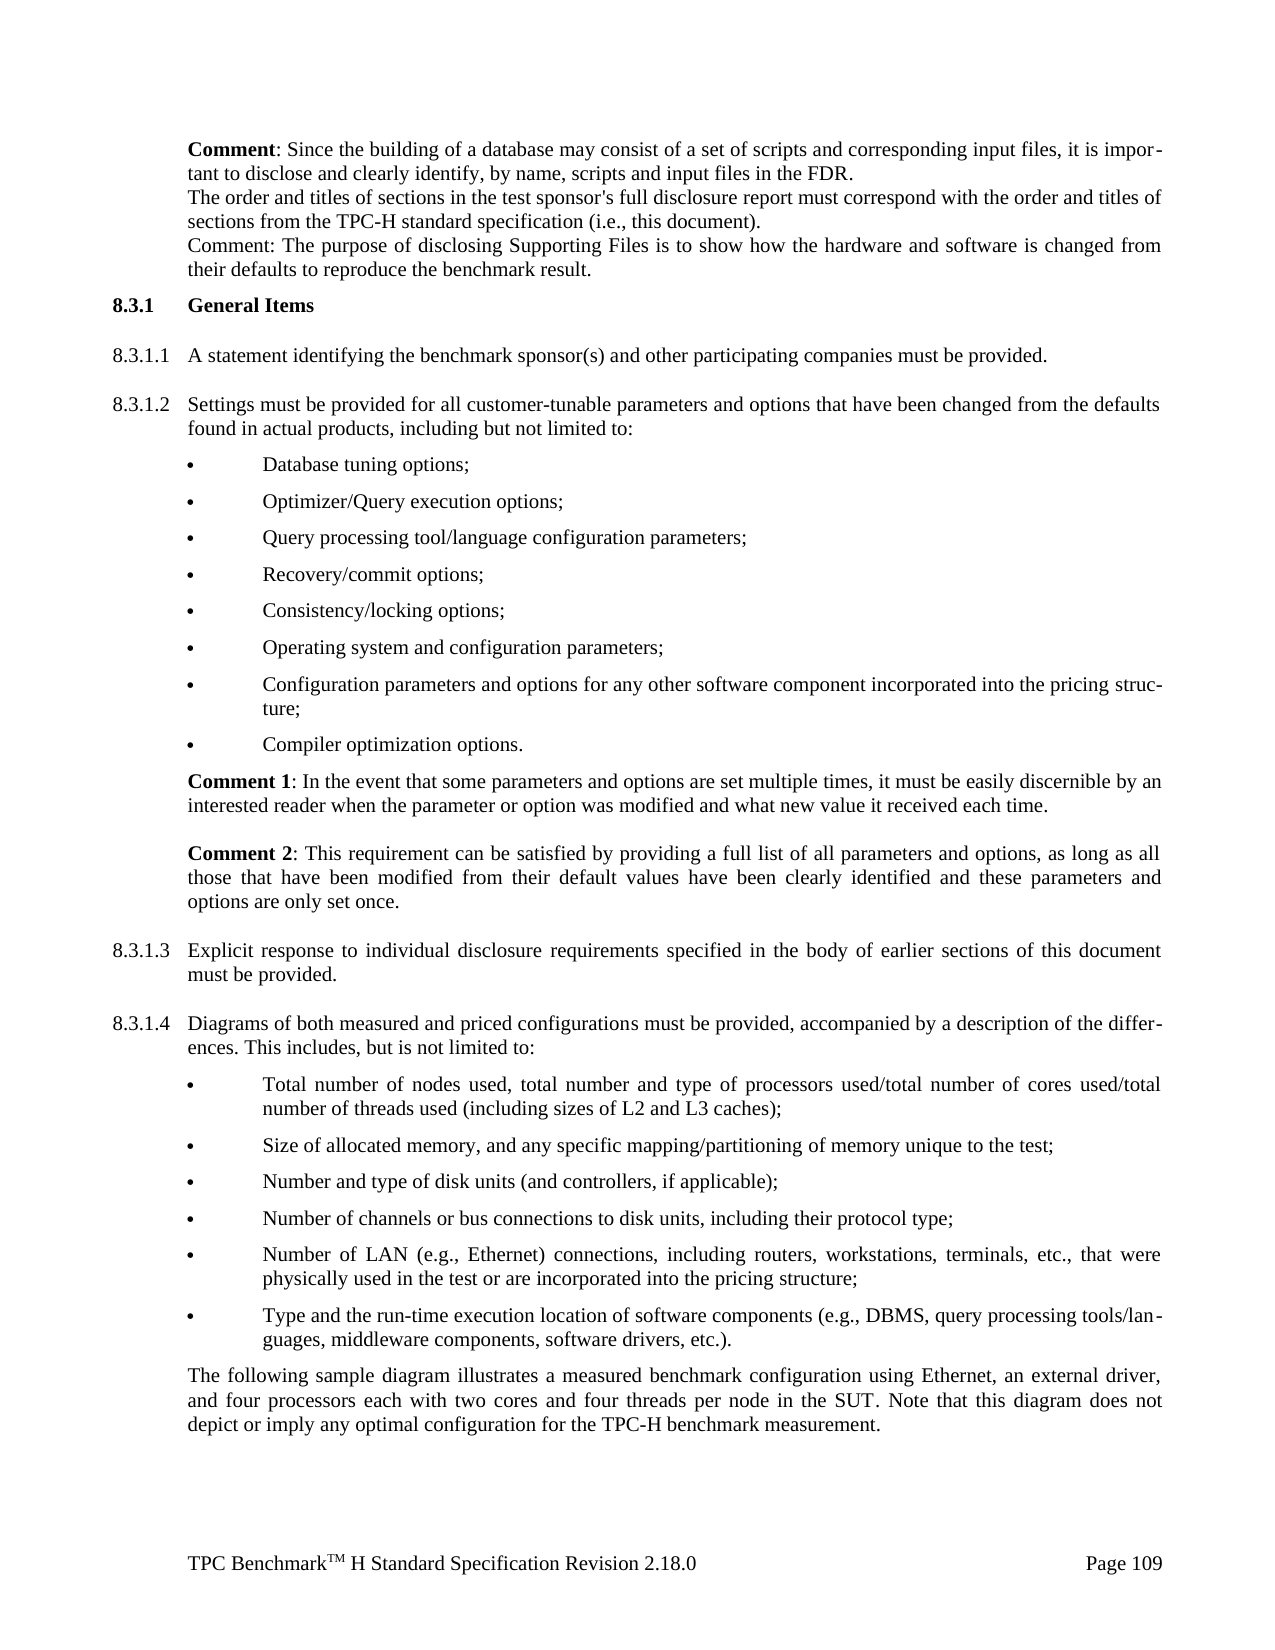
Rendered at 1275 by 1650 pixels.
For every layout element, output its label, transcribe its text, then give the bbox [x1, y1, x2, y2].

text Number and type of disk units (and controllers, if applicable); [187, 1169, 1162, 1193]
text Optimizer/Query execution options; [187, 489, 1162, 513]
subtitle Explicit response to individual disclosure requirements specified in the body of earlier sections of this document must be provided. [112, 938, 1162, 986]
text Compiler optimization options. [187, 732, 1162, 756]
text Consistency/locking options; [187, 598, 1162, 622]
text The order and titles of sections in the test sponsor's full disclosure report must correspond with the order and titles of sections from the TPC-H standard specification (i.e., this document). [187, 185, 1162, 233]
text Total number of nodes used, total number and type of processors used/total number of cores used/total number of threads used (including sizes of L2 and L3 caches); [187, 1072, 1162, 1120]
text Comment 1: In the event that some parameters and options are set multiple times, it must be easily discernible by an interested reader when the parameter or option was modified and what new value it received each time. [187, 769, 1162, 817]
subtitle General Items [112, 293, 1162, 317]
text Comment: Since the building of a database may consist of a set of scripts and corresponding input files, it is important to disclose and clearly identify, by name, scripts and input files in the FDR. [187, 137, 1162, 185]
subtitle Settings must be provided for all customer-tunable parameters and options that have been changed from the defaults found in actual products, including but not limited to: [112, 392, 1162, 440]
text Number of LAN (e.g., Ethernet) connections, including routers, workstations, terminals, etc., that were physically used in the test or are incorporated into the pricing structure; [187, 1242, 1162, 1290]
text The following sample diagram illustrates a measured benchmark configuration using Ethernet, an external driver, and four processors each with two cores and four threads per node in the SUT. Note that this diagram does not depict or imply any optimal configuration for the TPC-H benchmark measurement. [187, 1363, 1162, 1436]
text Number of channels or bus connections to disk units, including their protocol type; [187, 1206, 1162, 1230]
text Query processing tool/language configuration parameters; [187, 525, 1162, 549]
text Database tuning options; [187, 452, 1162, 476]
text Operating system and configuration parameters; [187, 635, 1162, 659]
text Comment: The purpose of disclosing Supporting Files is to show how the hardware and software is changed from their defaults to reproduce the benchmark result. [187, 233, 1162, 281]
subtitle Diagrams of both measured and priced configurations must be provided, accompanied by a description of the differences. This includes, but is not limited to: [112, 1011, 1162, 1059]
text Recovery/commit options; [187, 562, 1162, 586]
text Type and the run-time execution location of software components (e.g., DBMS, query processing tools/languages, middleware components, software drivers, etc.). [187, 1303, 1162, 1351]
text Size of allocated memory, and any specific mapping/partitioning of memory unique to the test; [187, 1132, 1162, 1157]
text Comment 2: This requirement can be satisfied by providing a full list of all parameters and options, as long as all those that have been modified from their default values have been clearly identified and these parameters and options are only set once. [187, 841, 1162, 913]
text Configuration parameters and options for any other software component incorporated into the pricing structure; [187, 672, 1162, 720]
subtitle A statement identifying the benchmark sponsor(s) and other participating companies must be provided. [112, 342, 1162, 367]
